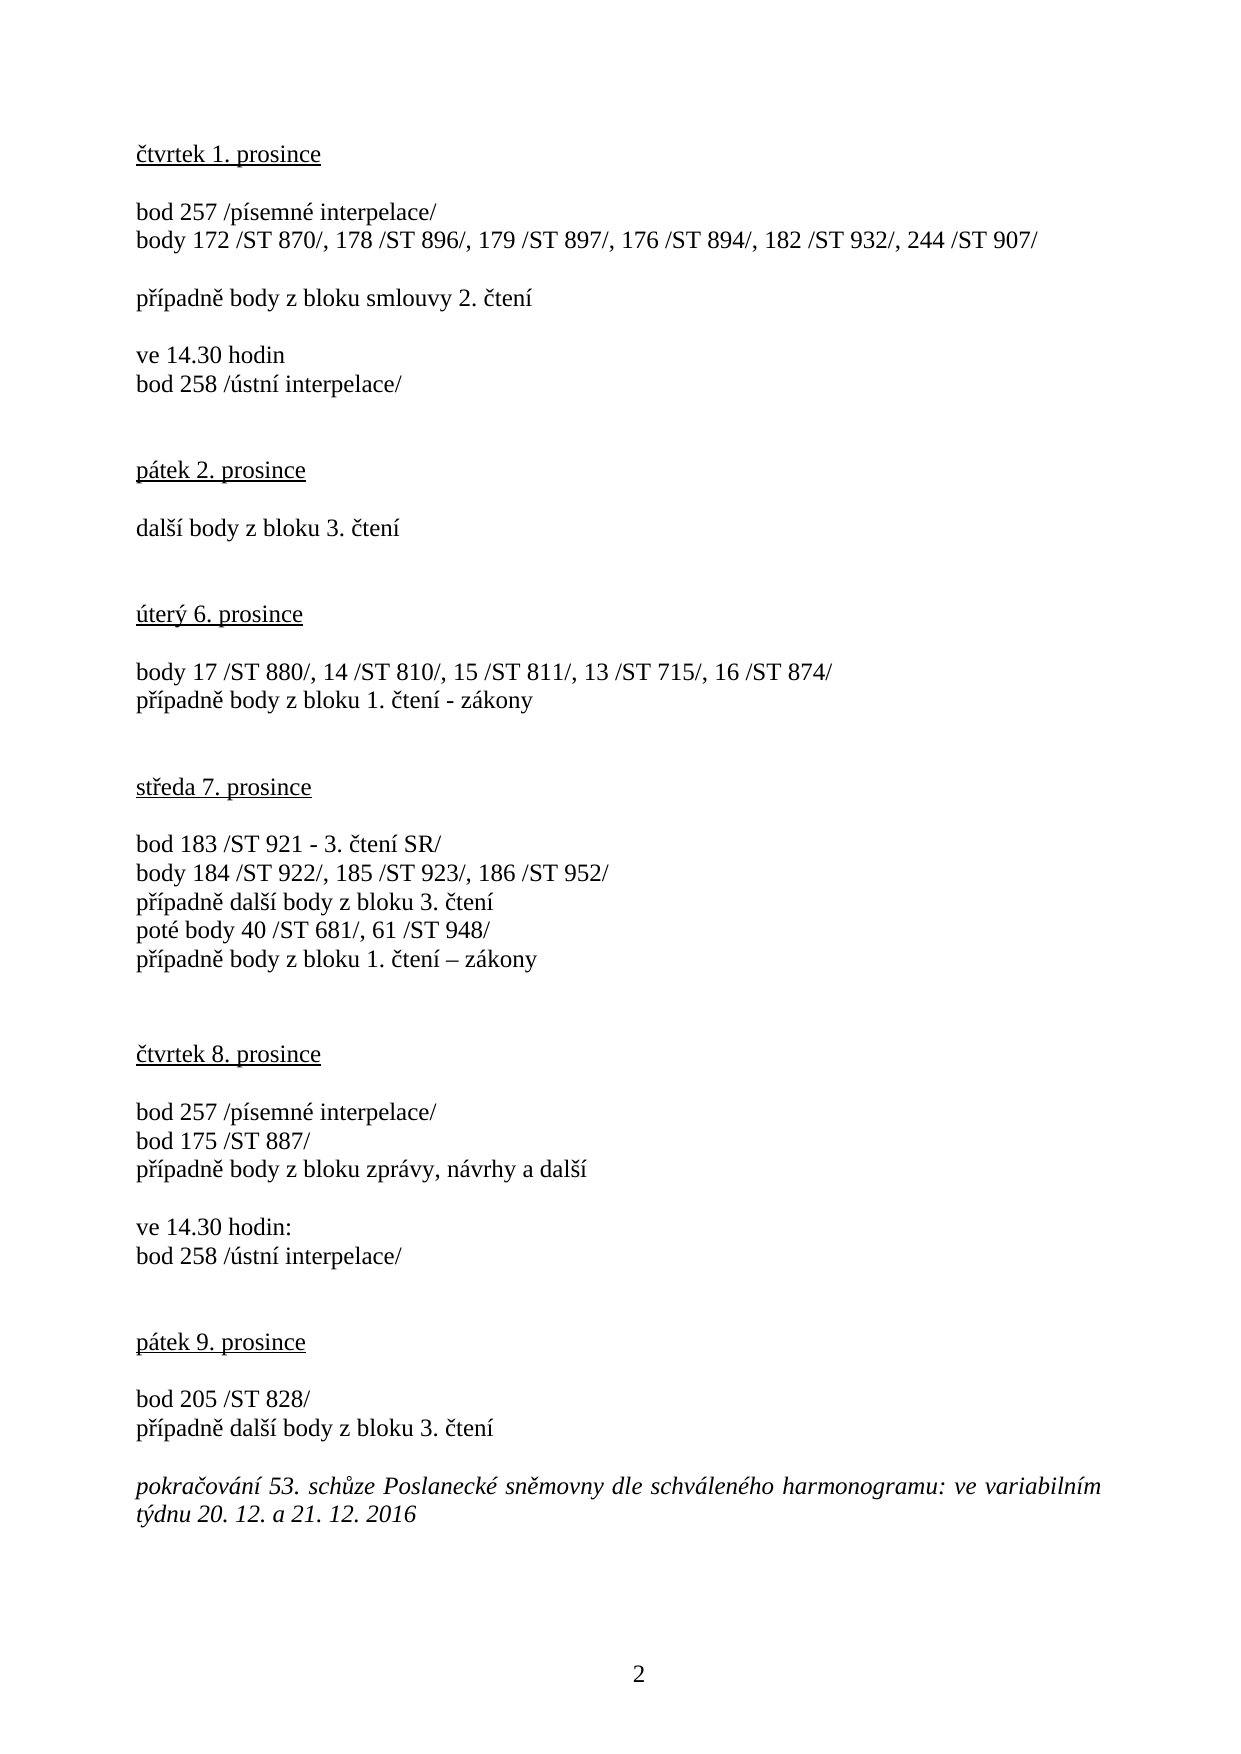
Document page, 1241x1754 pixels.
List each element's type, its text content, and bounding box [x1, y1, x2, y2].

text body 172 /ST 870/, 178 /ST 896/, 179 /ST 897/, 176 /ST 894/, 182 /ST 932/, 244 /ST 907/ [136, 225, 1104, 254]
text případně body z bloku zprávy, návrhy a další [136, 1154, 1104, 1183]
text čtvrtek 1. prosince [136, 139, 1104, 168]
text poté body 40 /ST 681/, 61 /ST 948/ [136, 915, 1104, 944]
text případně body z bloku 1. čtení - zákony [136, 685, 1104, 714]
text případně další body z bloku 3. čtení [136, 1413, 1104, 1442]
text středa 7. prosince [136, 772, 1104, 800]
text bod 258 /ústní interpelace/ [136, 1241, 1104, 1269]
text pátek 2. prosince [136, 455, 1104, 484]
text body 184 /ST 922/, 185 /ST 923/, 186 /ST 952/ [136, 858, 1104, 887]
text body 17 /ST 880/, 14 /ST 810/, 15 /ST 811/, 13 /ST 715/, 16 /ST 874/ [136, 657, 1104, 685]
text další body z bloku 3. čtení [136, 513, 1104, 542]
text pátek 9. prosince [136, 1327, 1104, 1356]
text bod 175 /ST 887/ [136, 1126, 1104, 1154]
text čtvrtek 8. prosince [136, 1039, 1104, 1068]
text bod 257 /písemné interpelace/ [136, 1097, 1104, 1126]
text případně body z bloku smlouvy 2. čtení [136, 283, 1104, 312]
text případně další body z bloku 3. čtení [136, 887, 1104, 915]
text úterý 6. prosince [136, 599, 1104, 628]
text ve 14.30 hodin: [136, 1212, 1104, 1241]
text bod 258 /ústní interpelace/ [136, 369, 1104, 398]
text pokračování 53. schůze Poslanecké sněmovny dle schváleného harmonogramu: ve variabilním týdnu 20. 12. a 21. 12. 2016 [136, 1471, 1104, 1528]
text ve 14.30 hodin [136, 340, 1104, 369]
text případně body z bloku 1. čtení – zákony [136, 944, 1104, 973]
text bod 205 /ST 828/ [136, 1384, 1104, 1413]
text bod 183 /ST 921 - 3. čtení SR/ [136, 829, 1104, 858]
text bod 257 /písemné interpelace/ [136, 197, 1104, 225]
